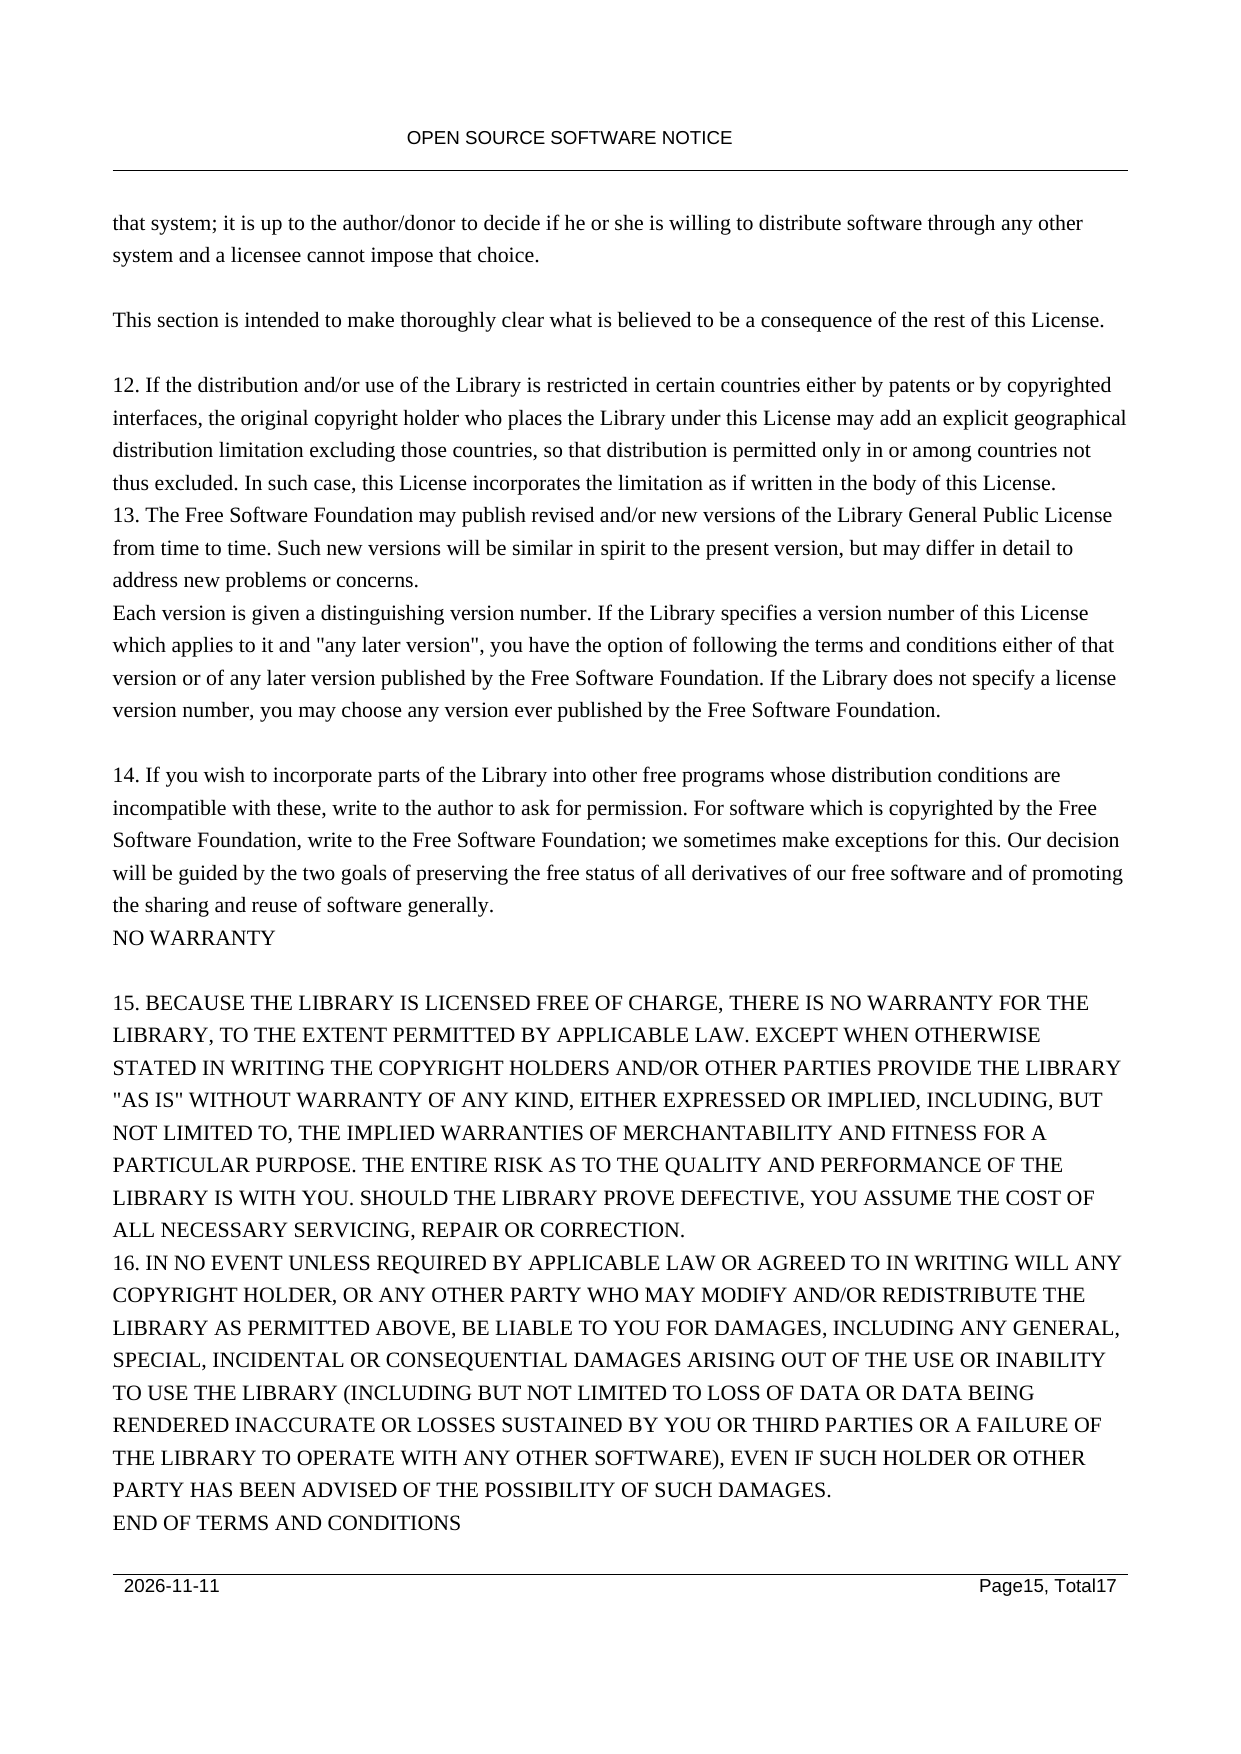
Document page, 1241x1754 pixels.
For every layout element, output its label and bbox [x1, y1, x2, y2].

text [112, 206, 1128, 1539]
